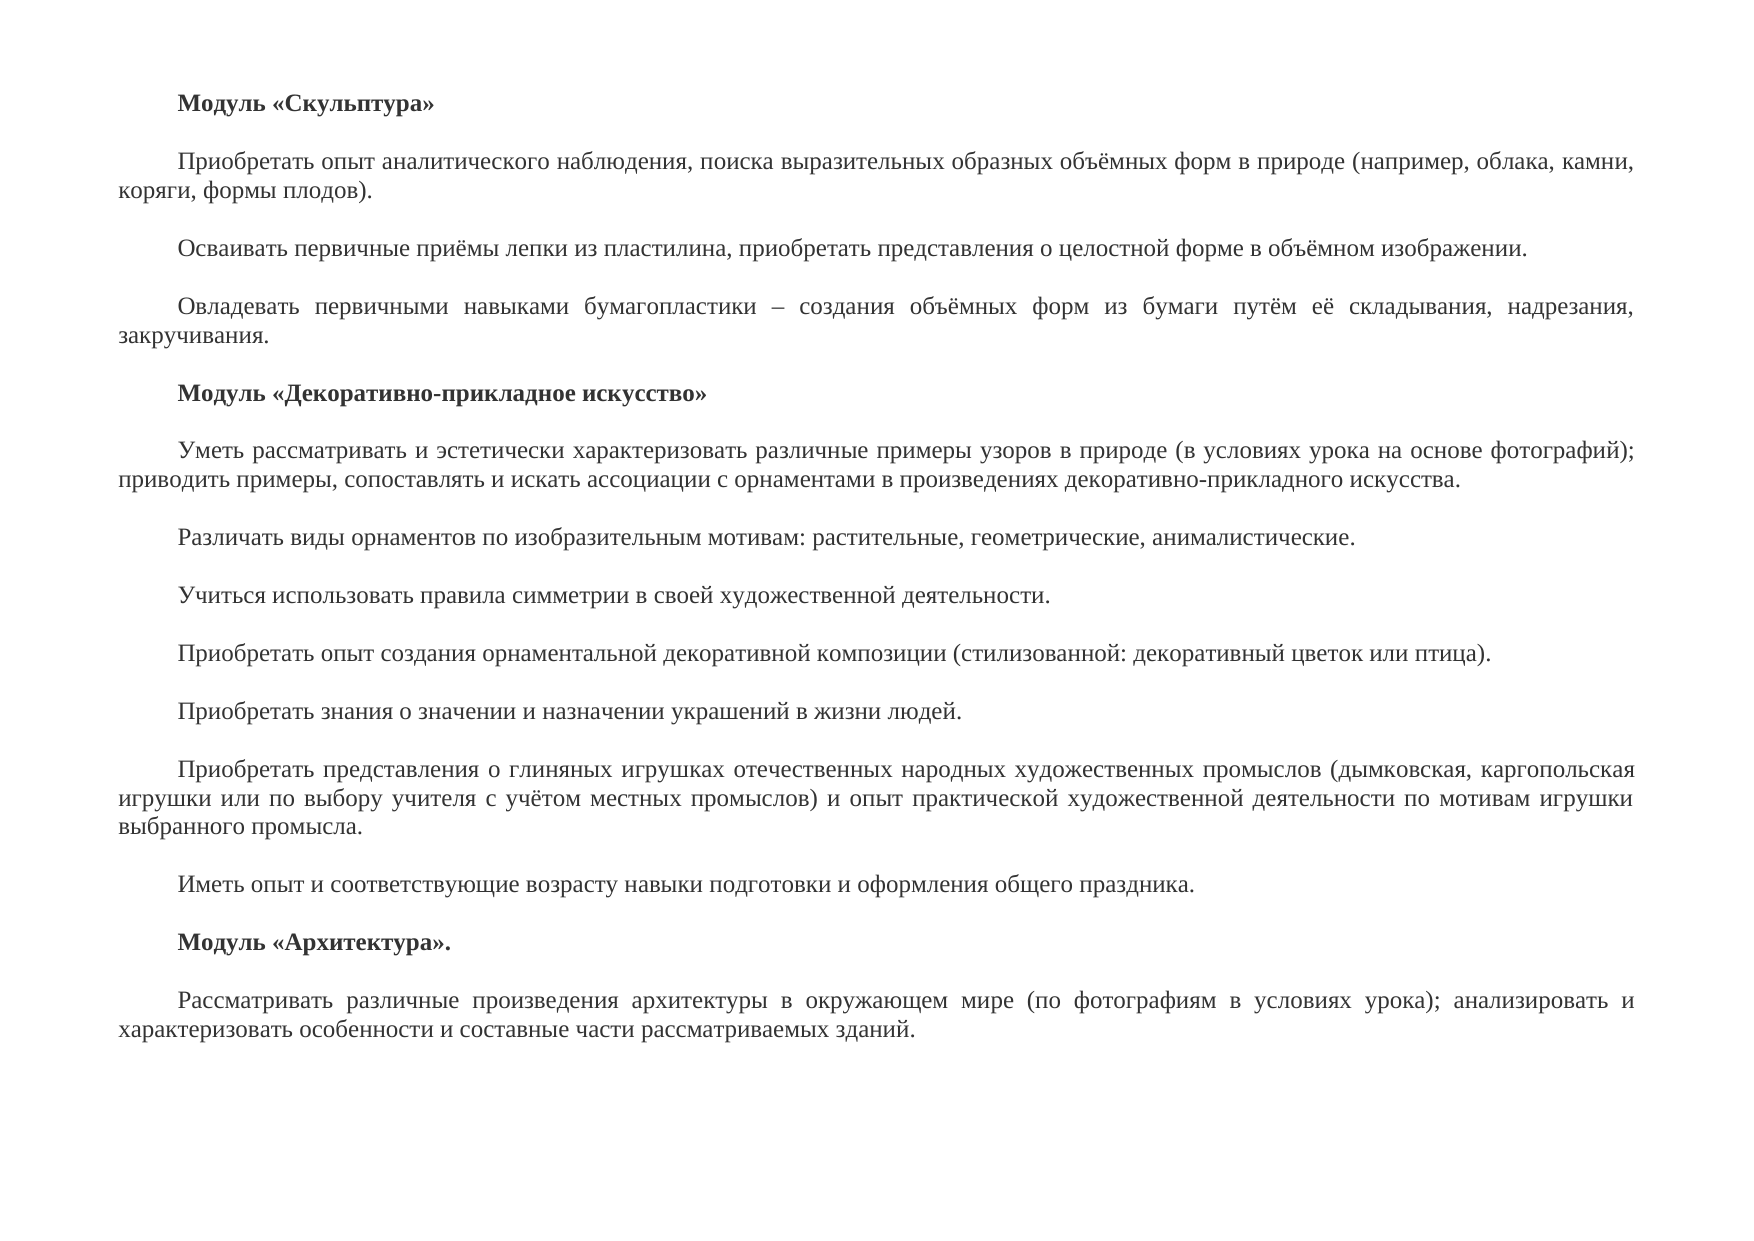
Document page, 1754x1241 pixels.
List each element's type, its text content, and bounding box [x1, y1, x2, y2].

text Рассматривать различные произведения архитектуры в окружающем мире (по фотографиям в условиях урока); анализировать и характеризовать особенности и составные части рассматриваемых зданий. [118, 985, 1636, 1043]
text Осваивать первичные приёмы лепки из пластилина, приобретать представления о целостной форме в объёмном изображении. [118, 233, 1636, 262]
text Учиться использовать правила симметрии в своей художественной деятельности. [118, 580, 1636, 609]
text Приобретать представления о глиняных игрушках отечественных народных художественных промыслов (дымковская, каргопольская игрушки или по выбору учителя с учётом местных промыслов) и опыт практической художественной деятельности по мотивам игрушки выбранного промысла. [118, 754, 1636, 840]
text Модуль «Архитектура». [118, 927, 1636, 956]
text Уметь рассматривать и эстетически характеризовать различные примеры узоров в природе (в условиях урока на основе фотографий); приводить примеры, сопоставлять и искать ассоциации с орнаментами в произведениях декоративно-прикладного искусства. [118, 436, 1636, 493]
text Овладевать первичными навыками бумагопластики – создания объёмных форм из бумаги путём её складывания, надрезания, закручивания. [118, 291, 1636, 348]
text Модуль «Декоративно-прикладное искусство» [118, 378, 1636, 406]
text Приобретать знания о значении и назначении украшений в жизни людей. [118, 696, 1636, 725]
text Различать виды орнаментов по изобразительным мотивам: растительные, геометрические, анималистические. [118, 522, 1636, 551]
text Приобретать опыт создания орнаментальной декоративной композиции (стилизованной: декоративный цветок или птица). [118, 638, 1636, 667]
text Модуль «Скульптура» [118, 88, 1636, 117]
text Приобретать опыт аналитического наблюдения, поиска выразительных образных объёмных форм в природе (например, облака, камни, коряги, формы плодов). [118, 146, 1636, 204]
text Иметь опыт и соответствующие возрасту навыки подготовки и оформления общего праздника. [118, 869, 1636, 898]
